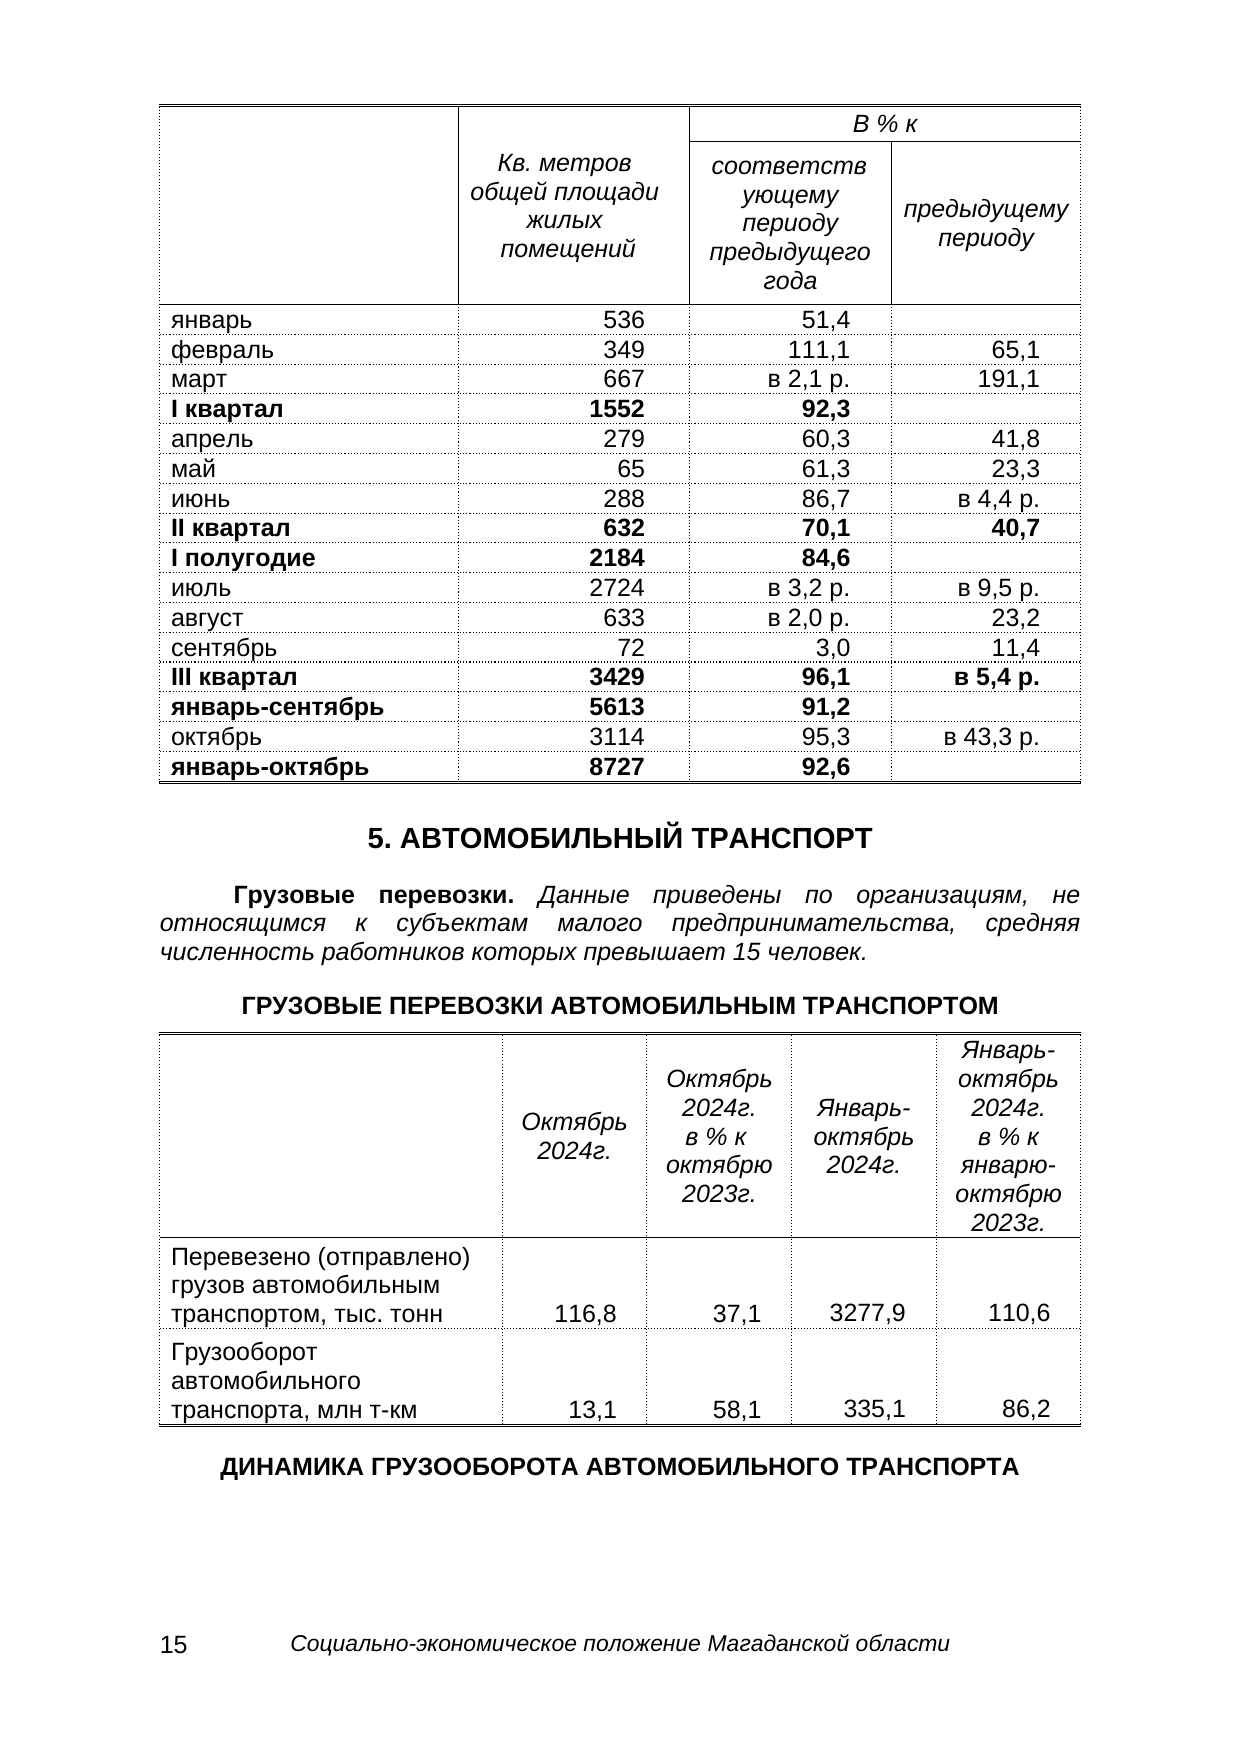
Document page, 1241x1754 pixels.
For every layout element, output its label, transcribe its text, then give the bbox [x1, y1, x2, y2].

table_cell II квартал [160, 513, 458, 542]
table_header Январь-октябрь 2024г. [791, 1035, 936, 1237]
table_cell 349 [459, 334, 689, 363]
table_cell [891, 393, 1081, 423]
table_cell [891, 305, 1081, 334]
table_cell I полугодие [160, 542, 458, 572]
table_cell 5613 [459, 691, 689, 721]
table_cell 70,1 [689, 513, 891, 542]
table_cell 91,2 [689, 691, 891, 721]
table_cell в 43,3 р. [891, 721, 1081, 751]
table_cell 11,4 [891, 632, 1081, 661]
table_cell 335,1 [791, 1328, 936, 1424]
table_cell июль [160, 572, 458, 602]
table_cell 84,6 [689, 542, 891, 572]
table_cell в 2,0 р. [689, 602, 891, 632]
table_cell 3114 [459, 721, 689, 751]
table_cell октябрь [160, 721, 458, 751]
table_cell 95,3 [689, 721, 891, 751]
table_cell 2724 [459, 572, 689, 602]
table_cell 536 [459, 305, 689, 334]
table_cell Грузооборот автомобильного транспорта, млн т-км [160, 1328, 502, 1424]
text ДИНАМИКА ГРУЗООБОРОТА АВТОМОБИЛЬНОГО ТРАНСПОРТА [159, 1452, 1081, 1481]
table_header [160, 107, 458, 304]
table_cell 40,7 [891, 513, 1081, 542]
table_cell 279 [459, 423, 689, 453]
table_cell 92,6 [689, 751, 891, 781]
table_cell в 5,4 р. [891, 661, 1081, 691]
table_cell 72 [459, 632, 689, 661]
table_cell 23,3 [891, 453, 1081, 483]
table_cell предыдущему периоду [892, 142, 1081, 304]
table_cell февраль [160, 334, 458, 363]
table_cell 58,1 [647, 1328, 791, 1424]
table_header Кв. метров общей площади жилых помещений [459, 107, 689, 304]
table_cell 1552 [459, 393, 689, 423]
table_cell 2184 [459, 542, 689, 572]
table_cell 3429 [459, 661, 689, 691]
table_cell III квартал [160, 661, 458, 691]
table_cell январь-сентябрь [160, 691, 458, 721]
table_cell 111,1 [689, 334, 891, 363]
table_cell соответствующему периоду предыдущего года [690, 142, 891, 304]
table_cell 41,8 [891, 423, 1081, 453]
table_cell 110,6 [936, 1237, 1081, 1328]
table_cell июнь [160, 483, 458, 512]
table_header Октябрь 2024г. в % к октябрю 2023г. [647, 1035, 791, 1237]
table_cell [891, 542, 1081, 572]
table_cell сентябрь [160, 632, 458, 661]
table_cell Перевезено (отправлено) грузов автомобильным транспортом, тыс. тонн [160, 1238, 502, 1328]
table_header В % к [690, 107, 1081, 141]
table_cell 86,7 [689, 483, 891, 512]
table_cell в 2,1 р. [689, 364, 891, 393]
table_cell 13,1 [502, 1328, 647, 1424]
table_cell 96,1 [689, 661, 891, 691]
table_cell апрель [160, 423, 458, 453]
table_header Январь-октябрь 2024г. в % к январю-октябрю 2023г. [936, 1035, 1081, 1237]
table_cell 86,2 [936, 1328, 1081, 1424]
table_cell январь [160, 305, 458, 334]
table_cell 61,3 [689, 453, 891, 483]
table_cell январь-октябрь [160, 751, 458, 781]
table_cell 288 [459, 483, 689, 512]
table_cell [891, 691, 1081, 721]
table_cell 632 [459, 513, 689, 542]
table_cell в 9,5 р. [891, 572, 1081, 602]
table_cell май [160, 453, 458, 483]
table_cell в 3,2 р. [689, 572, 891, 602]
table_cell 633 [459, 602, 689, 632]
table_header Октябрь 2024г. [502, 1035, 647, 1237]
table_cell март [160, 364, 458, 393]
text ГРУЗОВЫЕ ПЕРЕВОЗКИ АВТОМОБИЛЬНЫМ ТРАНСПОРТОМ [159, 991, 1081, 1020]
subtitle 5. АВТОМОБИЛЬНЫЙ ТРАНСПОРТ [159, 821, 1081, 855]
table_cell 8727 [459, 751, 689, 781]
table_header [160, 1035, 502, 1237]
table_cell 37,1 [647, 1238, 791, 1328]
table_cell 60,3 [689, 423, 891, 453]
table_cell 116,8 [502, 1238, 647, 1328]
table_cell 3277,9 [791, 1238, 936, 1328]
table_cell 51,4 [689, 305, 891, 334]
table_cell 65 [459, 453, 689, 483]
table_cell 23,2 [891, 602, 1081, 632]
table_cell август [160, 602, 458, 632]
table_cell 3,0 [689, 632, 891, 661]
table_cell 191,1 [891, 364, 1081, 393]
table_cell в 4,4 р. [891, 483, 1081, 512]
table_cell 667 [459, 364, 689, 393]
table_cell 65,1 [891, 334, 1081, 363]
table_cell 92,3 [689, 393, 891, 423]
table_cell I квартал [160, 393, 458, 423]
table_cell [891, 751, 1081, 781]
text Грузовые перевозки. Данные приведены по организациям, не относящимся к субъектам малого предпринимательства, средняя численность работников которых превышает 15 человек. [159, 880, 1081, 966]
